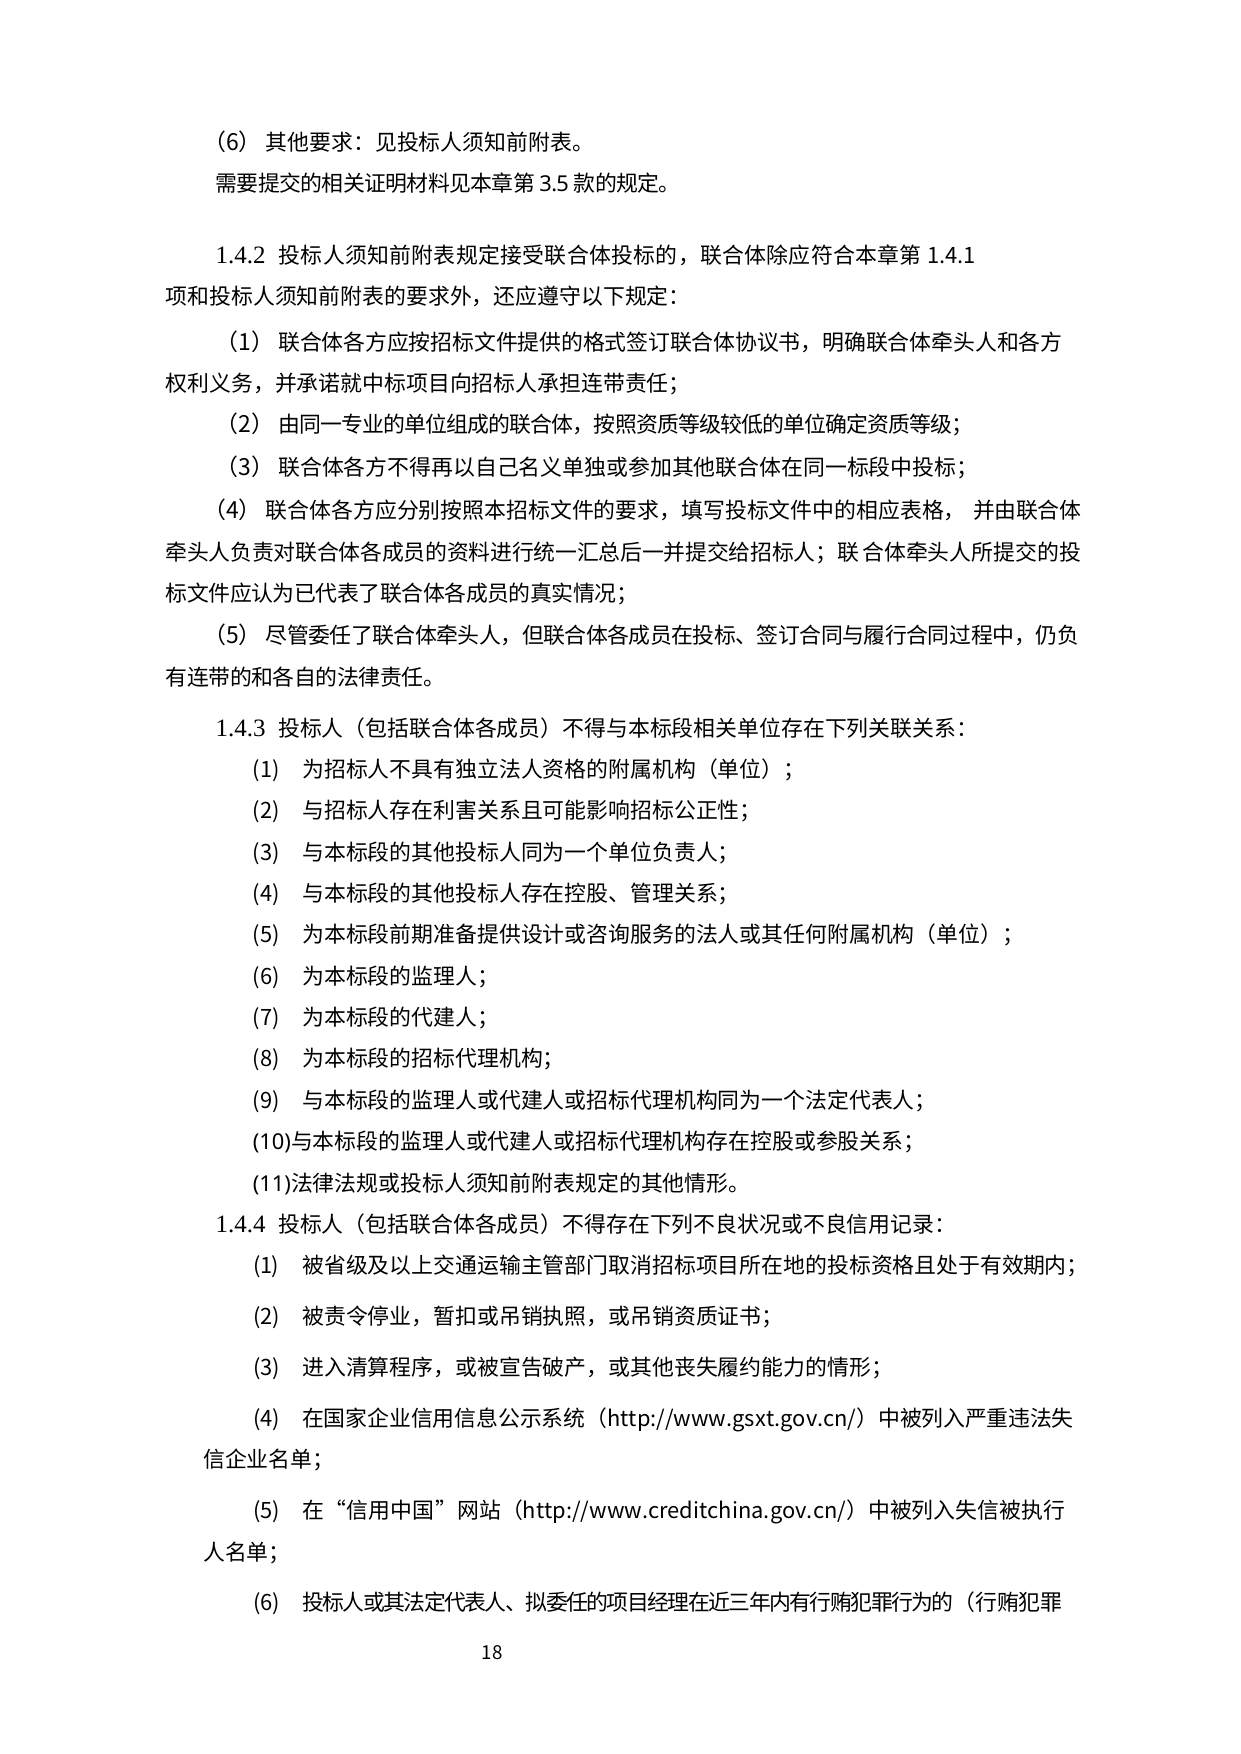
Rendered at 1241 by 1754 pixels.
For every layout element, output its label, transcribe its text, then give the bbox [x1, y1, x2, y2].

list 投标人（包括联合体各成员）不得与本标段相关单位存在下列关联关系： [215, 711, 1136, 742]
list 与招标人存在利害关系且可能影响招标公正性； [203, 793, 1136, 825]
list 与本标段的其他投标人存在控股、管理关系； [203, 876, 1136, 908]
list 投标人须知前附表规定接受联合体投标的，联合体除应符合本章第 1.4.1 [215, 238, 1136, 270]
list 为本标段的招标代理机构； [203, 1041, 1136, 1073]
list 在国家企业信用信息公示系统（http://www.gsxt.gov.cn/）中被列入严重违法失信企业名单； [203, 1401, 1081, 1474]
text 需要提交的相关证明材料见本章第 3.5 款的规定。 [215, 166, 1136, 198]
list 进入清算程序，或被宣告破产，或其他丧失履约能力的情形； [203, 1350, 1081, 1382]
list 其他要求：见投标人须知前附表。 [203, 123, 1136, 157]
list 为本标段的代建人； [203, 1000, 1136, 1032]
list 由同一专业的单位组成的联合体，按照资质等级较低的单位确定资质等级； [215, 407, 1136, 439]
list 联合体各方应分别按照本招标文件的要求，填写投标文件中的相应表格， 并由联合体牵头人负责对联合体各成员的资料进行统一汇总后一并提交给招标人；联合体牵头人所提交的投标文件应认为已代表了联合体各成员的真实情况； [165, 492, 1081, 607]
list 与本标段的其他投标人同为一个单位负责人； [203, 834, 1136, 866]
list 联合体各方不得再以自己名义单独或参加其他联合体在同一标段中投标； [215, 449, 1136, 482]
list 投标人（包括联合体各成员）不得存在下列不良状况或不良信用记录： [215, 1207, 1136, 1239]
list 被责令停业，暂扣或吊销执照，或吊销资质证书； [203, 1299, 1081, 1331]
list 为招标人不具有独立法人资格的附属机构（单位）； [203, 752, 1136, 783]
list 尽管委任了联合体牵头人，但联合体各成员在投标、签订合同与履行合同过程中，仍负有连带的和各自的法律责任。 [165, 617, 1081, 691]
list (10)与本标段的监理人或代建人或招标代理机构存在控股或参股关系； [253, 1124, 1136, 1156]
list 在“信用中国”网站（http://www.creditchina.gov.cn/）中被列入失信被执行人名单； [203, 1493, 1081, 1566]
list 与本标段的监理人或代建人或招标代理机构同为一个法定代表人； [203, 1083, 1136, 1114]
list 联合体各方应按招标文件提供的格式签订联合体协议书，明确联合体牵头人和各方权利义务，并承诺就中标项目向招标人承担连带责任； [165, 323, 1081, 398]
list (11)法律法规或投标人须知前附表规定的其他情形。 [253, 1166, 1136, 1197]
list 为本标段前期准备提供设计或咨询服务的法人或其任何附属机构（单位）； [203, 917, 1136, 949]
list 为本标段的监理人； [203, 959, 1136, 990]
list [203, 1585, 1081, 1617]
text 项和投标人须知前附表的要求外，还应遵守以下规定： [165, 279, 1136, 311]
list 被省级及以上交通运输主管部门取消招标项目所在地的投标资格且处于有效期内； [203, 1248, 1081, 1280]
